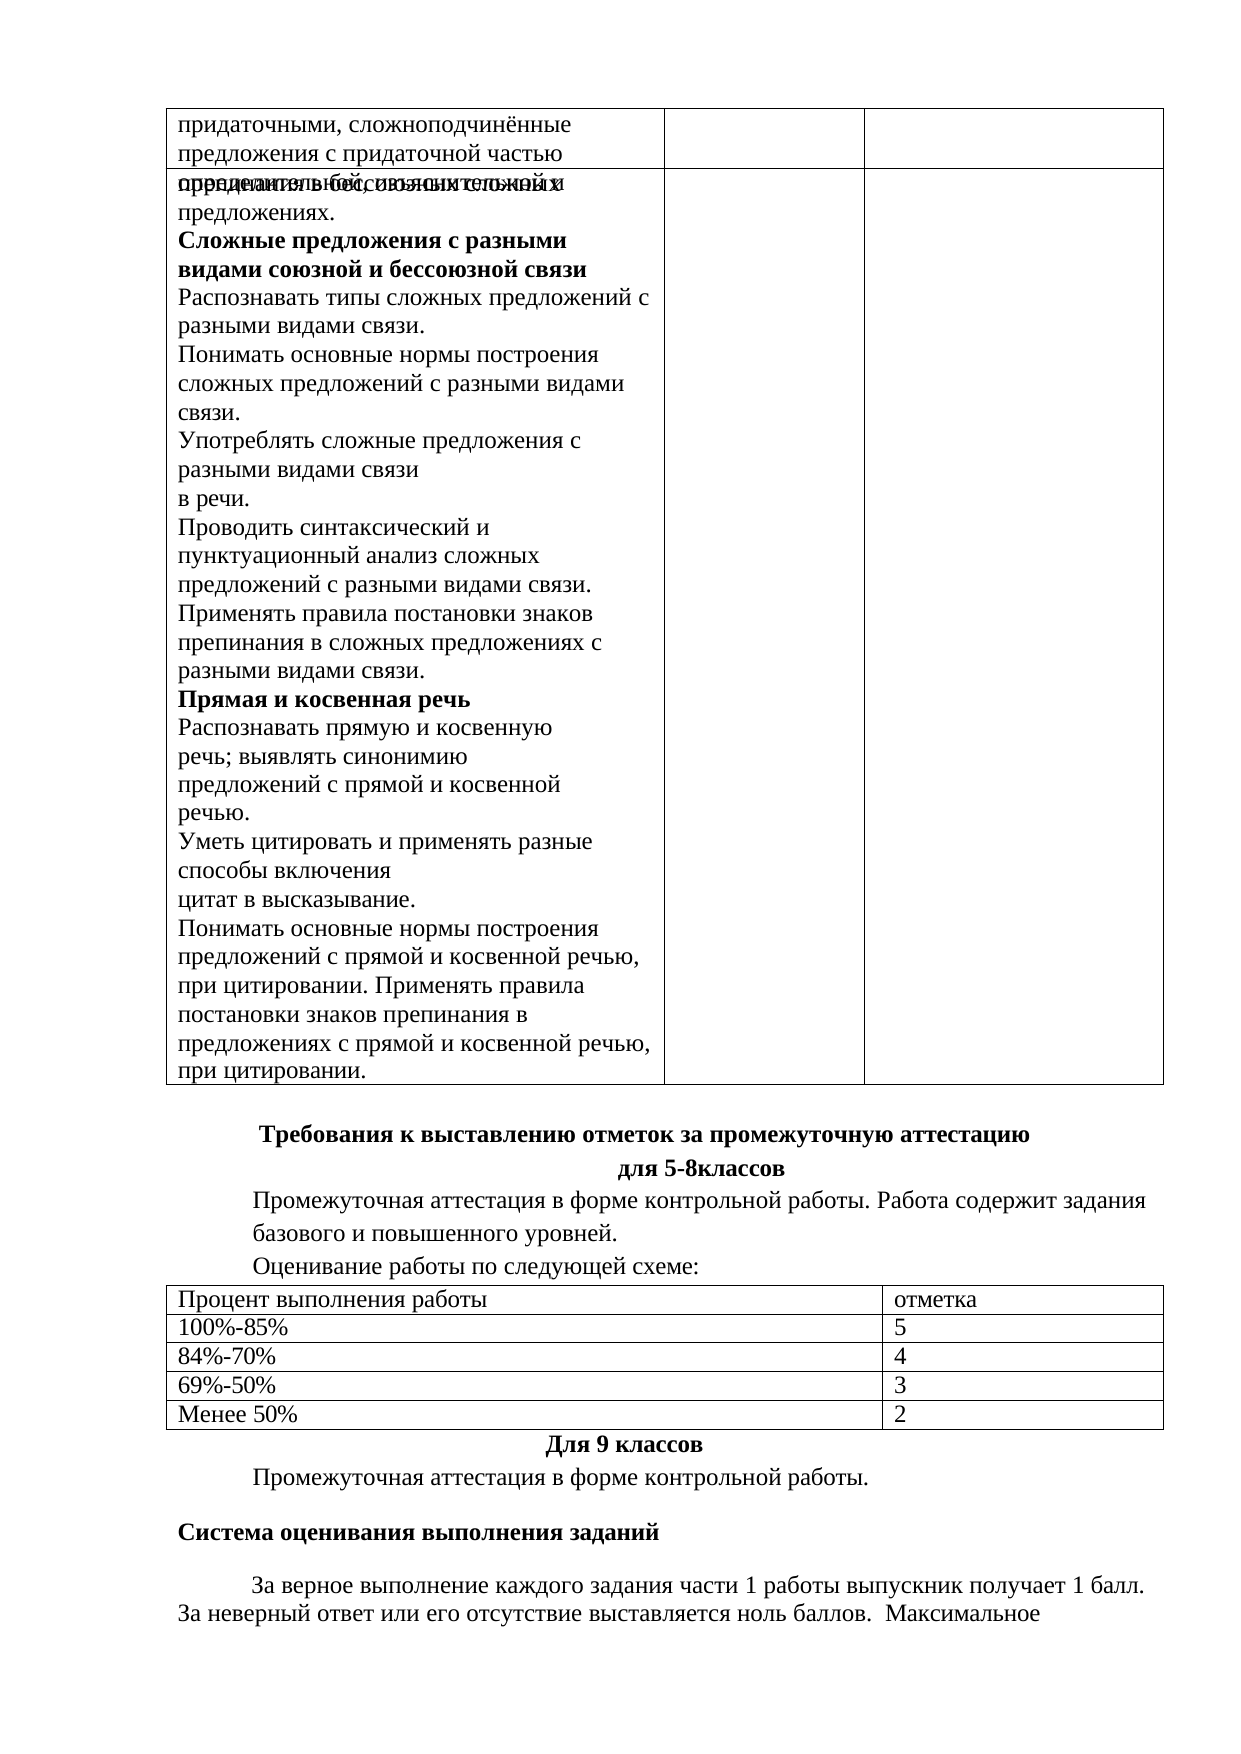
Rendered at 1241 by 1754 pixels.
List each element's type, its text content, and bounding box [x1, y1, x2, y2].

table_cell 4 [883, 1343, 1163, 1371]
table_cell 100%-85% [167, 1315, 882, 1342]
table_cell 5 [883, 1315, 1163, 1342]
text Промежуточная аттестация в форме контрольной работы. Работа содержит задания базового и повышенного уровней. [252, 1185, 1176, 1247]
table_header препинания в бессоюзных сложных предложениях. Сложные предложения с разными видами союзной и бессоюзной связи Распознавать типы сложных предложений с разными видами связи. Понимать основные нормы построения сложных предложений с разными видами связи. Употреблять сложные предложения с разными видами связи в речи. Проводить синтаксический и пунктуационный анализ сложных предложений с разными видами связи. Применять правила постановки знаков препинания в сложных предложениях с разными видами связи. Прямая и косвенная речь Распознавать прямую и косвенную речь; выявлять синонимию предложений с прямой и косвенной речью. Уметь цитировать и применять разные способы включения цитат в высказывание. Понимать основные нормы построения предложений с прямой и косвенной речью, при цитировании. Применять правила постановки знаков препинания в предложениях с прямой и косвенной речью, при цитировании. [167, 169, 664, 1084]
text Оценивание работы по следующей схеме: [252, 1251, 1176, 1280]
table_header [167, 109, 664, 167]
text Требования к выставлению отметок за промежуточную аттестацию [258, 1119, 1176, 1148]
table_cell 2 [883, 1401, 1163, 1428]
table_header Процент выполнения работы [167, 1286, 882, 1313]
text для 5-8классов [618, 1153, 1176, 1181]
text Система оценивания выполнения заданий [177, 1517, 1176, 1545]
table_header [865, 169, 1163, 1084]
table_cell 69%-50% [167, 1372, 882, 1400]
table_cell Менее 50% [167, 1401, 882, 1428]
text Для 9 классов [73, 1429, 1176, 1458]
table_header [665, 169, 864, 1084]
text Промежуточная аттестация в форме контрольной работы. [252, 1462, 1176, 1491]
table_header [665, 109, 864, 167]
table_header [865, 109, 1163, 167]
table_header отметка [883, 1286, 1163, 1313]
table_cell 3 [883, 1372, 1163, 1400]
text За неверный ответ или его отсутствие выставляется ноль баллов. Максимальное [177, 1598, 1176, 1627]
table_cell 84%-70% [167, 1343, 882, 1371]
text За верное выполнение каждого задания части 1 работы выпускник получает 1 балл. [251, 1570, 1176, 1598]
